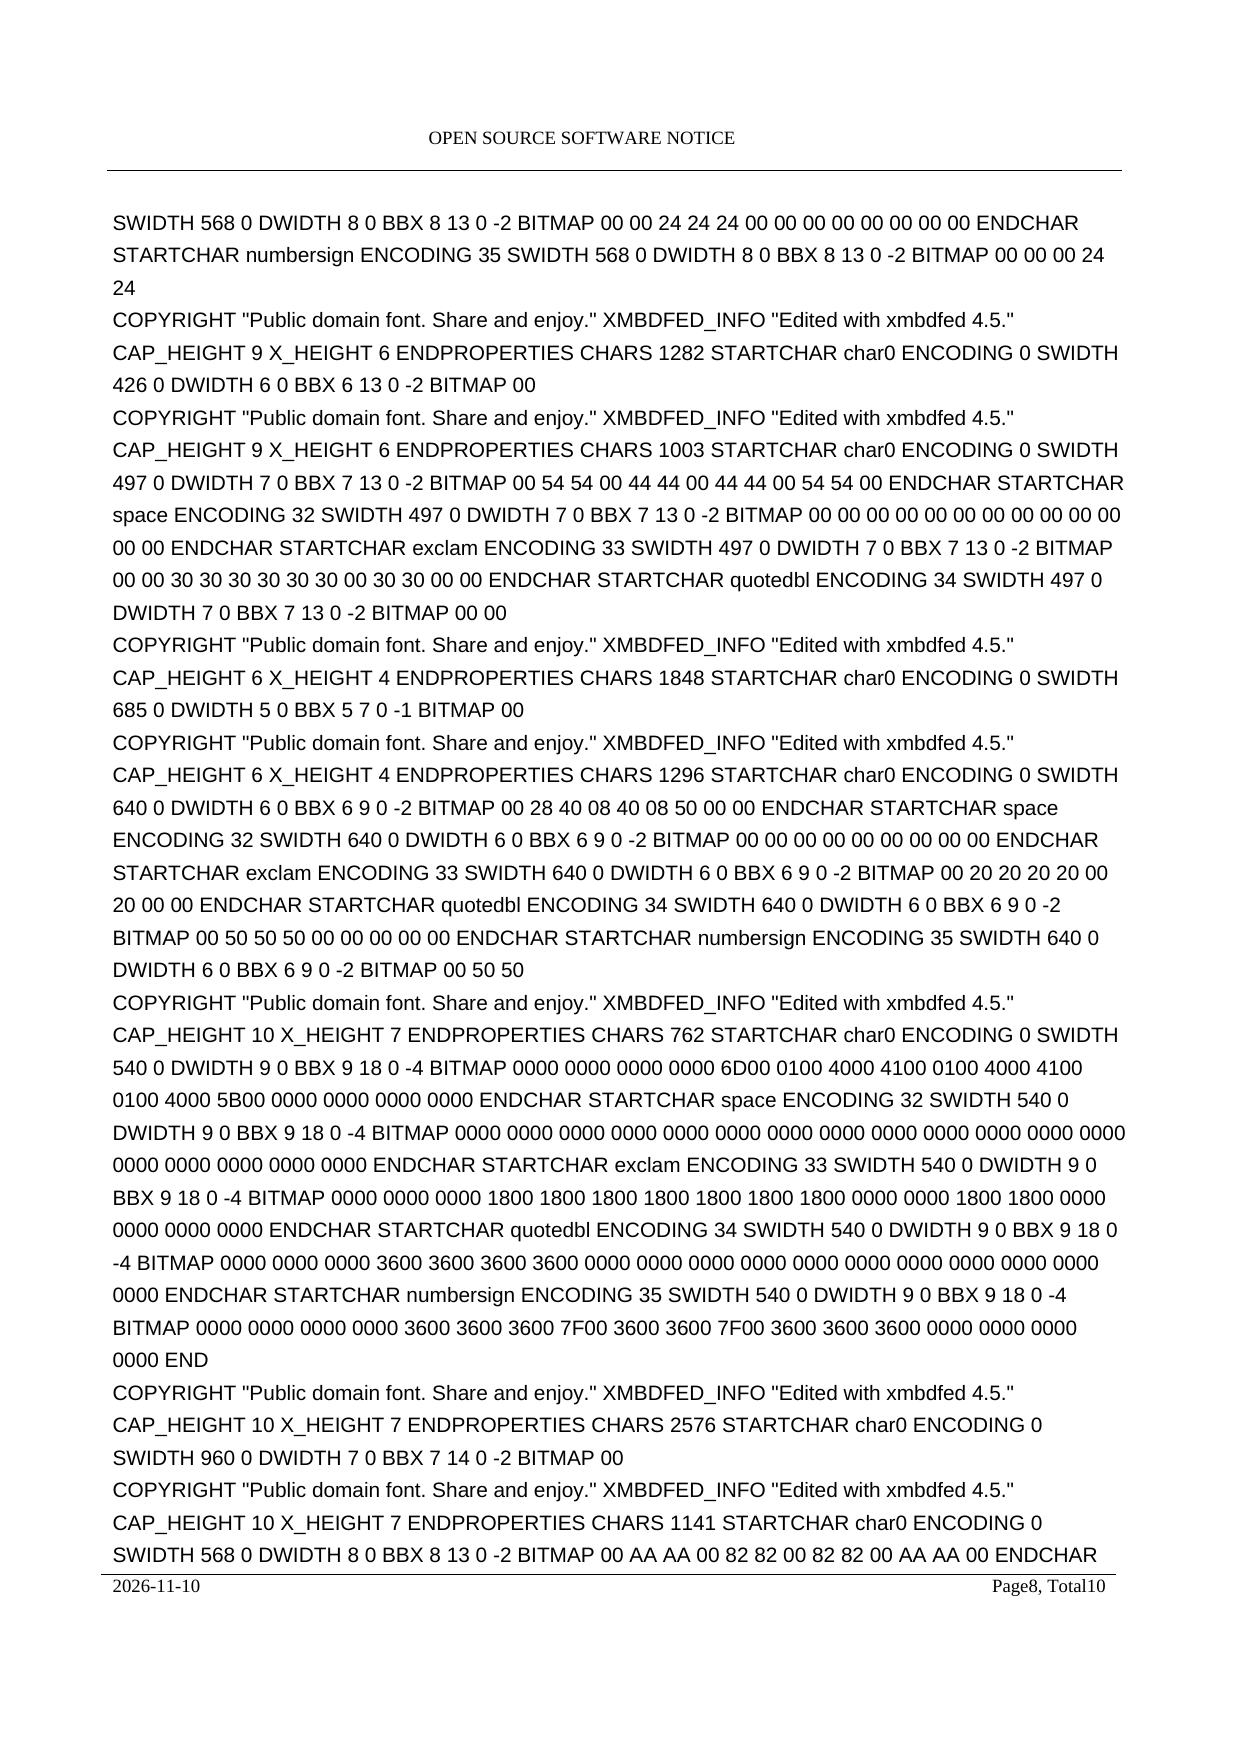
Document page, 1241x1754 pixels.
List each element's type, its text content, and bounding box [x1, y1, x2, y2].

text COPYRIGHT "Public domain font. Share and enjoy." XMBDFED_INFO "Edited with xmbdfed 4.5." CAP_HEIGHT 10 X_HEIGHT 7 ENDPROPERTIES CHARS 2576 STARTCHAR char0 ENCODING 0 SWIDTH 960 0 DWIDTH 7 0 BBX 7 14 0 -2 BITMAP 00 [112, 1376, 1128, 1474]
text COPYRIGHT "Public domain font. Share and enjoy." XMBDFED_INFO "Edited with xmbdfed 4.5." CAP_HEIGHT 9 X_HEIGHT 6 ENDPROPERTIES CHARS 1003 STARTCHAR char0 ENCODING 0 SWIDTH 497 0 DWIDTH 7 0 BBX 7 13 0 -2 BITMAP 00 54 54 00 44 44 00 44 44 00 54 54 00 ENDCHAR STARTCHAR space ENCODING 32 SWIDTH 497 0 DWIDTH 7 0 BBX 7 13 0 -2 BITMAP 00 00 00 00 00 00 00 00 00 00 00 00 00 ENDCHAR STARTCHAR exclam ENCODING 33 SWIDTH 497 0 DWIDTH 7 0 BBX 7 13 0 -2 BITMAP 00 00 30 30 30 30 30 30 00 30 30 00 00 ENDCHAR STARTCHAR quotedbl ENCODING 34 SWIDTH 497 0 DWIDTH 7 0 BBX 7 13 0 -2 BITMAP 00 00 [112, 401, 1128, 629]
text COPYRIGHT "Public domain font. Share and enjoy." XMBDFED_INFO "Edited with xmbdfed 4.5." CAP_HEIGHT 6 X_HEIGHT 4 ENDPROPERTIES CHARS 1848 STARTCHAR char0 ENCODING 0 SWIDTH 685 0 DWIDTH 5 0 BBX 5 7 0 -1 BITMAP 00 [112, 629, 1128, 726]
text COPYRIGHT "Public domain font. Share and enjoy." XMBDFED_INFO "Edited with xmbdfed 4.5." CAP_HEIGHT 6 X_HEIGHT 4 ENDPROPERTIES CHARS 1296 STARTCHAR char0 ENCODING 0 SWIDTH 640 0 DWIDTH 6 0 BBX 6 9 0 -2 BITMAP 00 28 40 08 40 08 50 00 00 ENDCHAR STARTCHAR space ENCODING 32 SWIDTH 640 0 DWIDTH 6 0 BBX 6 9 0 -2 BITMAP 00 00 00 00 00 00 00 00 00 ENDCHAR STARTCHAR exclam ENCODING 33 SWIDTH 640 0 DWIDTH 6 0 BBX 6 9 0 -2 BITMAP 00 20 20 20 20 00 20 00 00 ENDCHAR STARTCHAR quotedbl ENCODING 34 SWIDTH 640 0 DWIDTH 6 0 BBX 6 9 0 -2 BITMAP 00 50 50 50 00 00 00 00 00 ENDCHAR STARTCHAR numbersign ENCODING 35 SWIDTH 640 0 DWIDTH 6 0 BBX 6 9 0 -2 BITMAP 00 50 50 [112, 726, 1128, 986]
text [112, 206, 1128, 304]
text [112, 1474, 1128, 1571]
text COPYRIGHT "Public domain font. Share and enjoy." XMBDFED_INFO "Edited with xmbdfed 4.5." CAP_HEIGHT 10 X_HEIGHT 7 ENDPROPERTIES CHARS 762 STARTCHAR char0 ENCODING 0 SWIDTH 540 0 DWIDTH 9 0 BBX 9 18 0 -4 BITMAP 0000 0000 0000 0000 6D00 0100 4000 4100 0100 4000 4100 0100 4000 5B00 0000 0000 0000 0000 ENDCHAR STARTCHAR space ENCODING 32 SWIDTH 540 0 DWIDTH 9 0 BBX 9 18 0 -4 BITMAP 0000 0000 0000 0000 0000 0000 0000 0000 0000 0000 0000 0000 0000 0000 0000 0000 0000 0000 ENDCHAR STARTCHAR exclam ENCODING 33 SWIDTH 540 0 DWIDTH 9 0 BBX 9 18 0 -4 BITMAP 0000 0000 0000 1800 1800 1800 1800 1800 1800 1800 0000 0000 1800 1800 0000 0000 0000 0000 ENDCHAR STARTCHAR quotedbl ENCODING 34 SWIDTH 540 0 DWIDTH 9 0 BBX 9 18 0 -4 BITMAP 0000 0000 0000 3600 3600 3600 3600 0000 0000 0000 0000 0000 0000 0000 0000 0000 0000 0000 ENDCHAR STARTCHAR numbersign ENCODING 35 SWIDTH 540 0 DWIDTH 9 0 BBX 9 18 0 -4 BITMAP 0000 0000 0000 0000 3600 3600 3600 7F00 3600 3600 7F00 3600 3600 3600 0000 0000 0000 0000 END [112, 986, 1128, 1376]
text COPYRIGHT "Public domain font. Share and enjoy." XMBDFED_INFO "Edited with xmbdfed 4.5." CAP_HEIGHT 9 X_HEIGHT 6 ENDPROPERTIES CHARS 1282 STARTCHAR char0 ENCODING 0 SWIDTH 426 0 DWIDTH 6 0 BBX 6 13 0 -2 BITMAP 00 [112, 304, 1128, 401]
